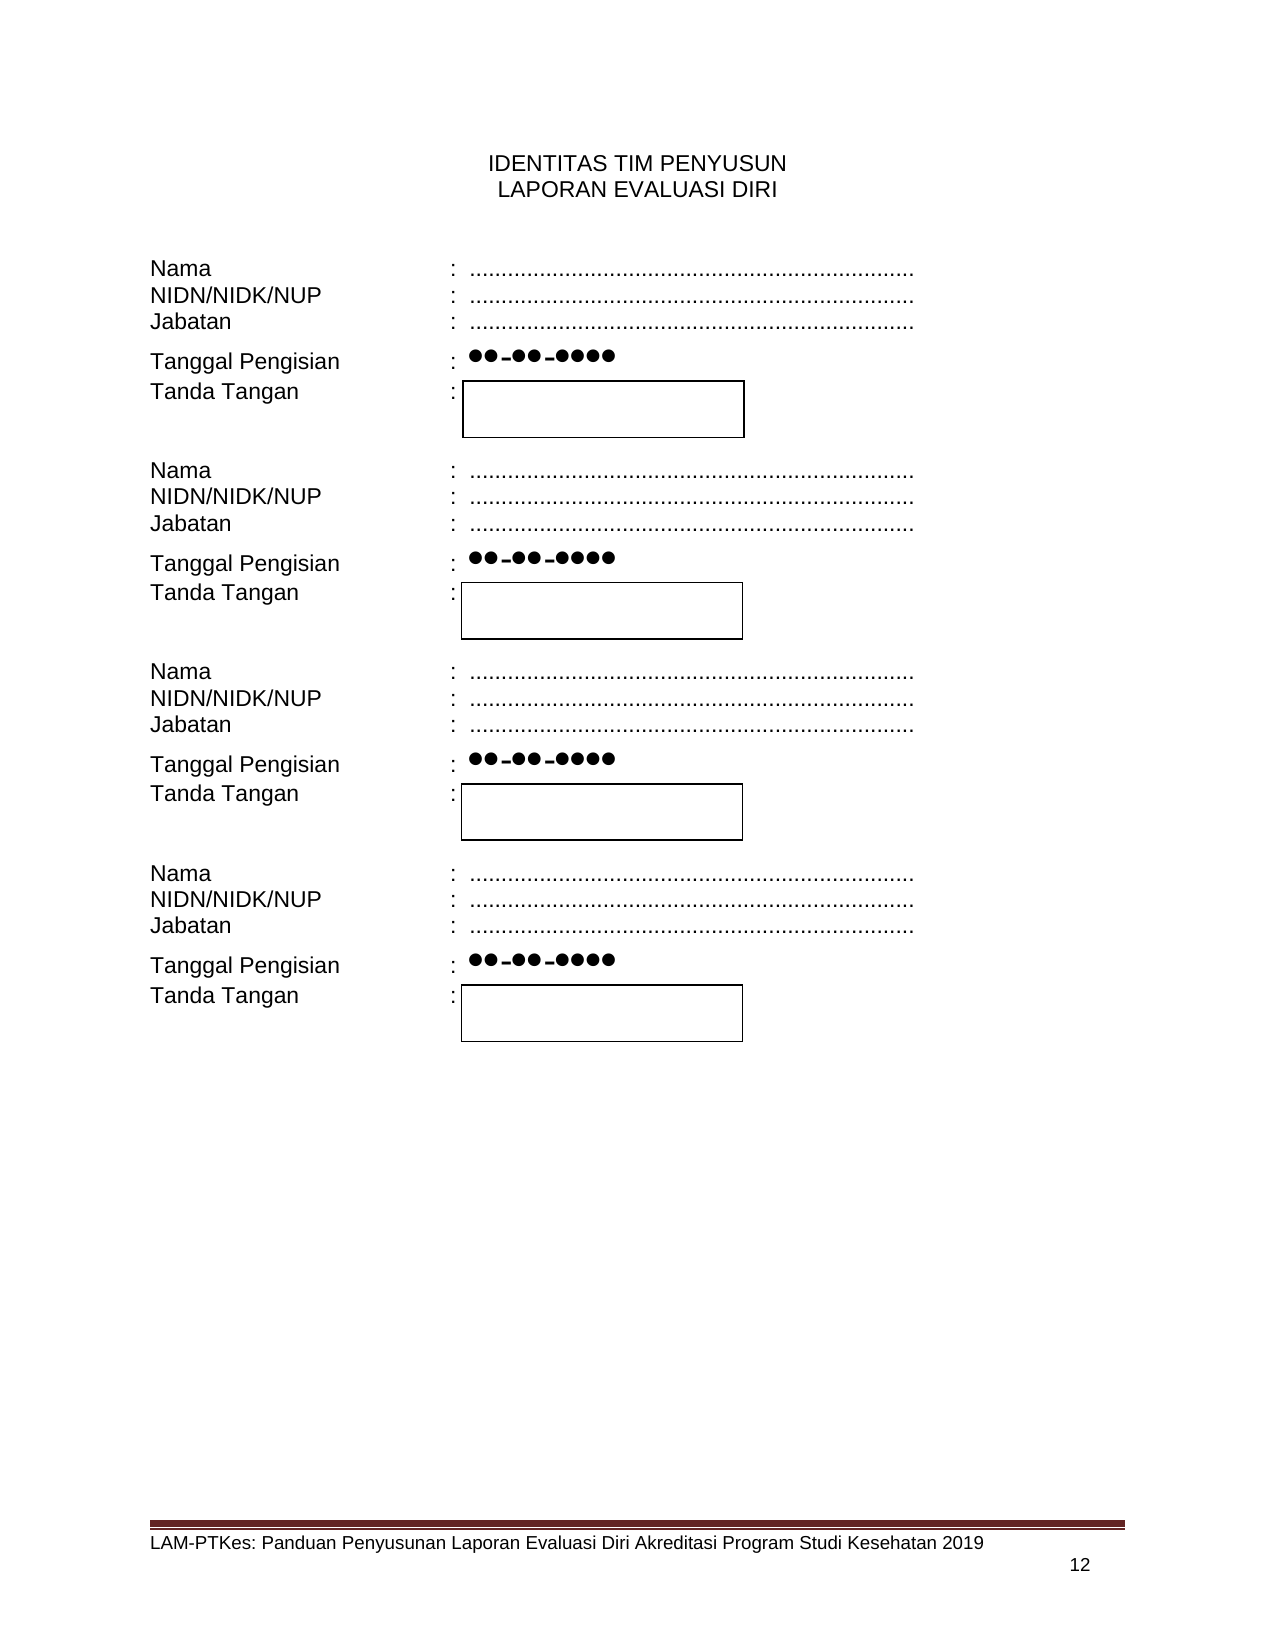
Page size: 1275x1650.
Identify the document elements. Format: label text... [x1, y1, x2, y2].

text NIDN/NIDK/NUP : ...................................................................... [150, 483, 1125, 509]
text Nama : ...................................................................... [150, 255, 1125, 282]
text NIDN/NIDK/NUP : ...................................................................... [150, 282, 1125, 308]
text NIDN/NIDK/NUP : ...................................................................... [150, 886, 1125, 912]
text Jabatan : ...................................................................... [150, 711, 1125, 737]
text LAPORAN EVALUASI DIRI [150, 176, 1125, 203]
text Tanda Tangan : [150, 579, 1125, 605]
text NIDN/NIDK/NUP : ...................................................................... [150, 684, 1125, 711]
text Nama : ...................................................................... [150, 457, 1125, 483]
text IDENTITAS TIM PENYUSUN [150, 150, 1125, 176]
text Tanda Tangan : [150, 982, 1125, 1008]
text Jabatan : ...................................................................... [150, 912, 1125, 938]
text Jabatan : ...................................................................... [150, 308, 1125, 334]
text Jabatan : ...................................................................... [150, 509, 1125, 536]
text Tanggal Pengisian : -- [150, 938, 1125, 982]
text Tanggal Pengisian : -- [150, 737, 1125, 780]
text Tanda Tangan : [150, 780, 1125, 807]
text Tanggal Pengisian : -- [150, 536, 1125, 579]
text Tanda Tangan : [150, 378, 1125, 404]
text Nama : ...................................................................... [150, 658, 1125, 684]
text Nama : ...................................................................... [150, 859, 1125, 886]
text Tanggal Pengisian : -- [150, 334, 1125, 378]
